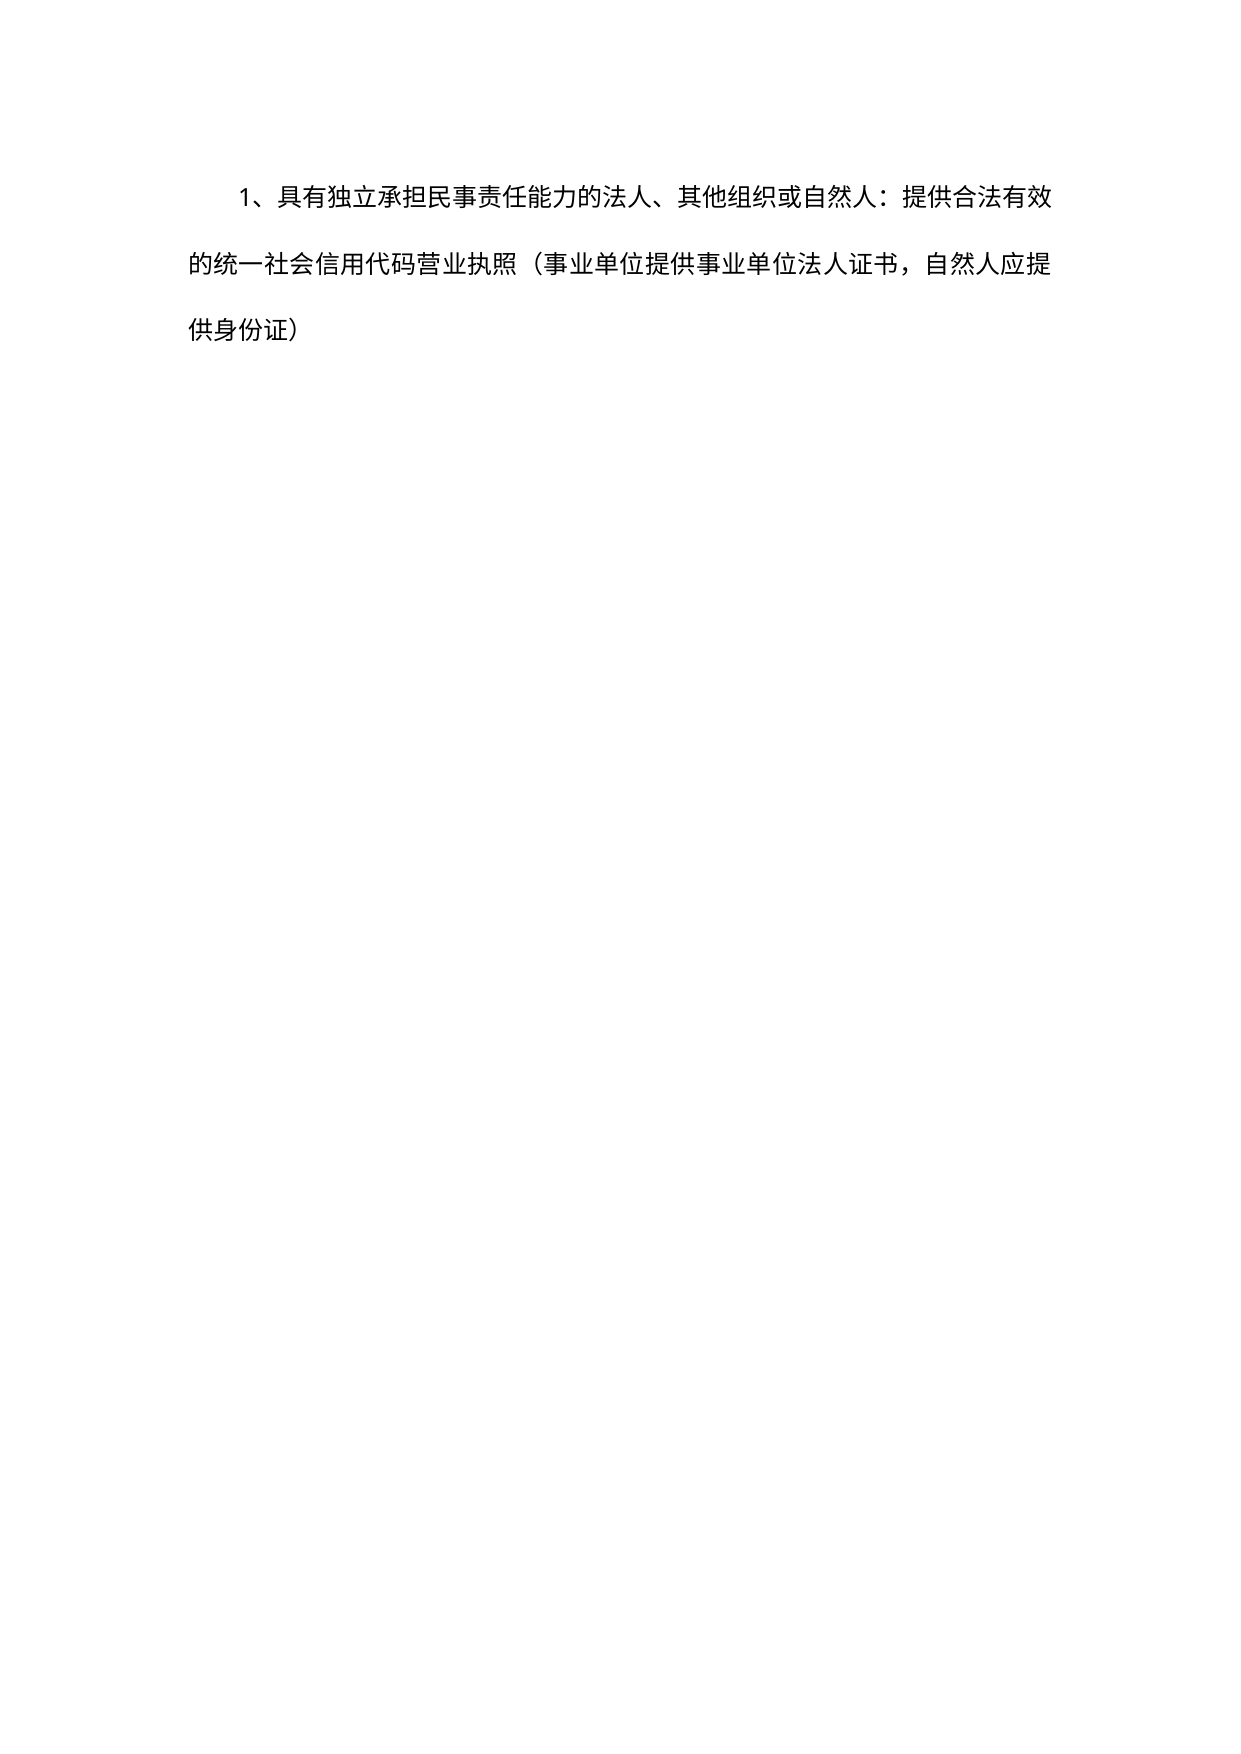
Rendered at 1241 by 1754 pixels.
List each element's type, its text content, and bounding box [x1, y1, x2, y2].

text 1、具有独立承担民事责任能力的法人、其他组织或自然人：提供合法有效的统一社会信用代码营业执照（事业单位提供事业单位法人证书，自然人应提供身份证） [188, 162, 1052, 362]
